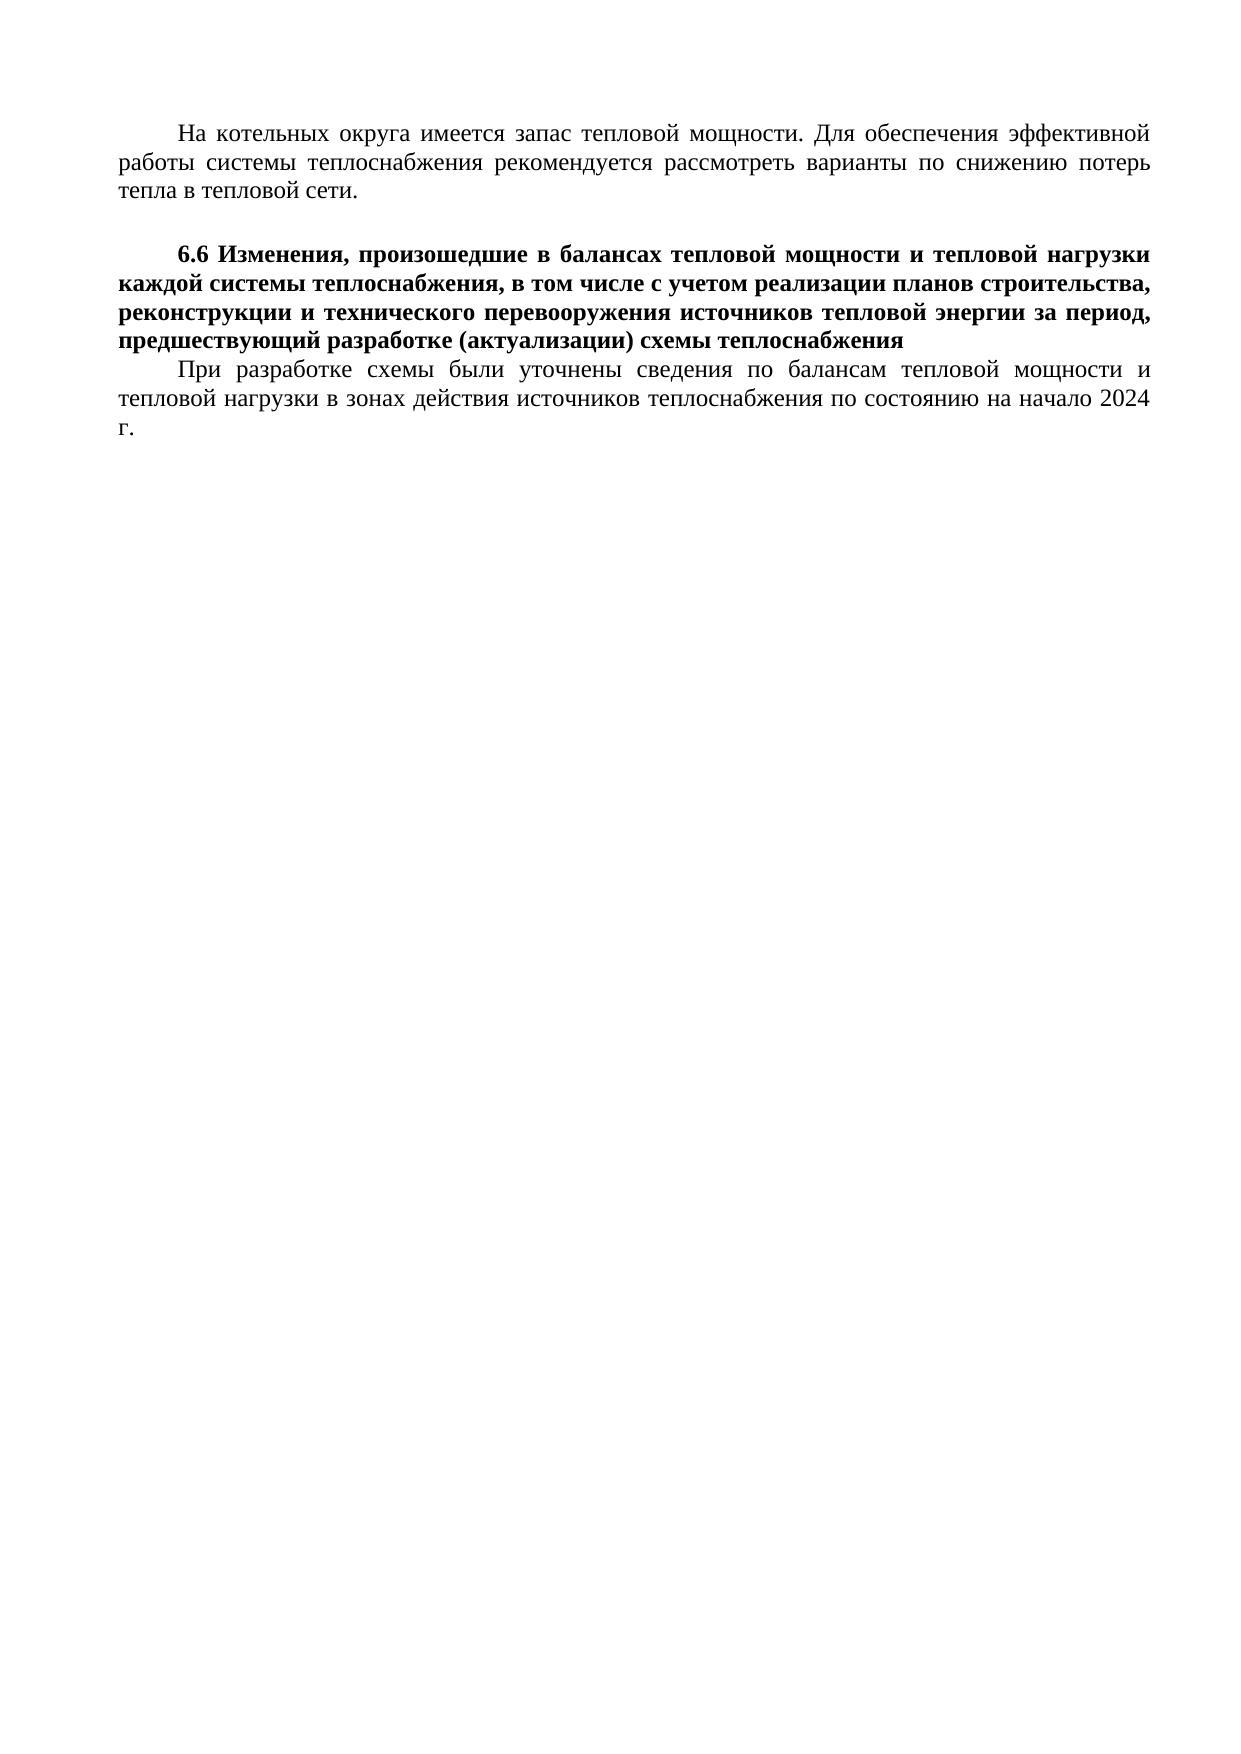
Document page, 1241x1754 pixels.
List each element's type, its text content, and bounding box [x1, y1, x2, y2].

text При разработке схемы были уточнены сведения по балансам тепловой мощности и тепловой нагрузки в зонах действия источников теплоснабжения по состоянию на начало 2024 г. [118, 354, 1152, 441]
text На котельных округа имеется запас тепловой мощности. Для обеспечения эффективной работы системы теплоснабжения рекомендуется рассмотреть варианты по снижению потерь тепла в тепловой сети. [118, 118, 1152, 204]
subtitle 6.6 Изменения, произошедшие в балансах тепловой мощности и тепловой нагрузки каждой системы теплоснабжения, в том числе с учетом реализации планов строительства, реконструкции и технического перевооружения источников тепловой энергии за период, предшествующий разработке (актуализации) схемы теплоснабжения [118, 239, 1152, 354]
